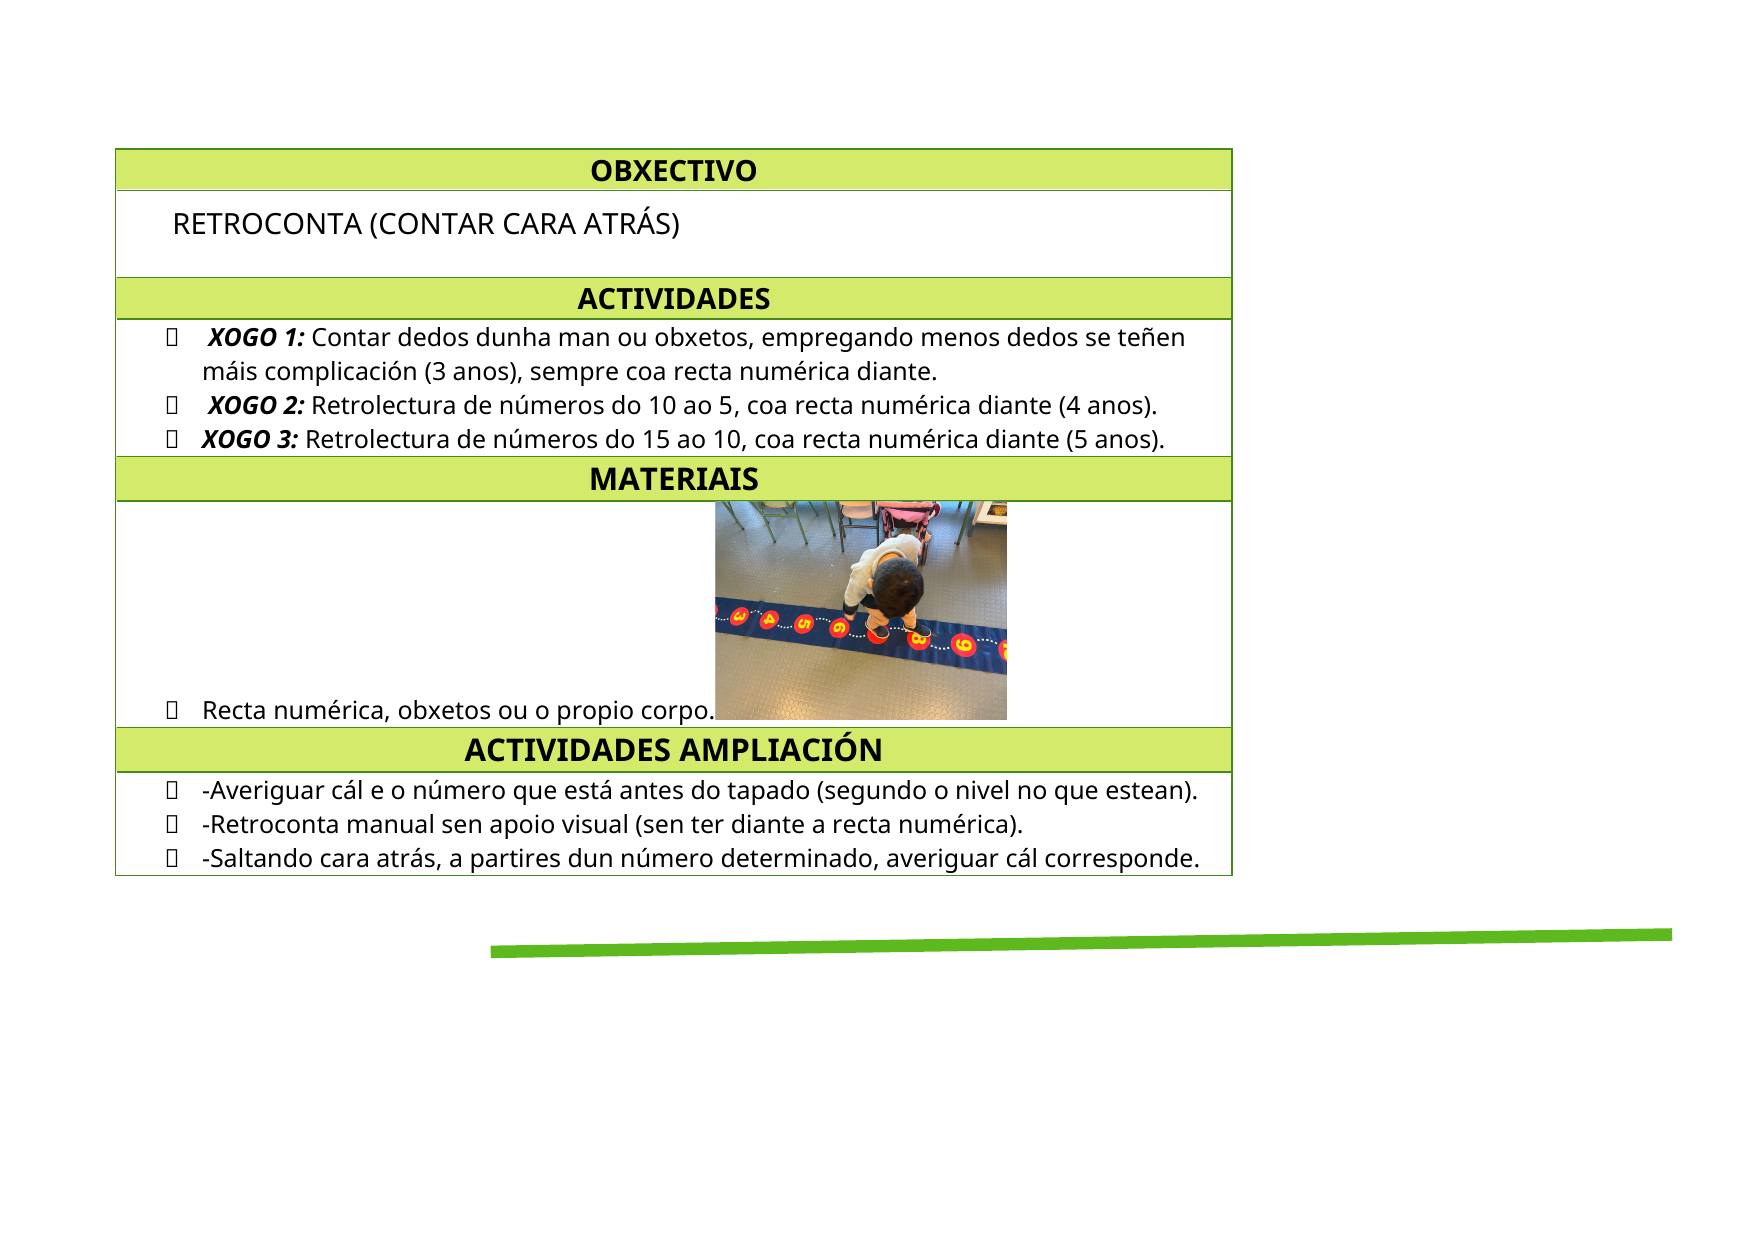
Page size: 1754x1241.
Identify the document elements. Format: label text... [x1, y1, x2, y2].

table_cell ACTIVIDADES AMPLIACIÓN [116, 728, 1231, 771]
table_cell ACTIVIDADES [116, 278, 1231, 318]
table_header OBXECTIVO [116, 150, 1231, 189]
table_cell Recta numérica, obxetos ou o propio corpo. [116, 501, 1231, 727]
table_cell XOGO 1: Contar dedos dunha man ou obxetos, empregando menos dedos se teñen máis complicación (3 anos), sempre coa recta numérica diante. XOGO 2: Retrolectura de números do 10 ao 5, coa recta numérica diante (4 anos). XOGO 3: Retrolectura de números do 15 ao 10, coa recta numérica diante (5 anos). [116, 319, 1231, 456]
table_cell MATERIAIS [116, 457, 1231, 500]
table_cell RETROCONTA (CONTAR CARA ATRÁS) [116, 191, 1231, 277]
picture [716, 502, 1006, 720]
table_cell -Averiguar cál e o número que está antes do tapado (segundo o nivel no que estean). -Retroconta manual sen apoio visual (sen ter diante a recta numérica). -Saltando cara atrás, a partires dun número determinado, averiguar cál corresponde. [116, 772, 1231, 875]
